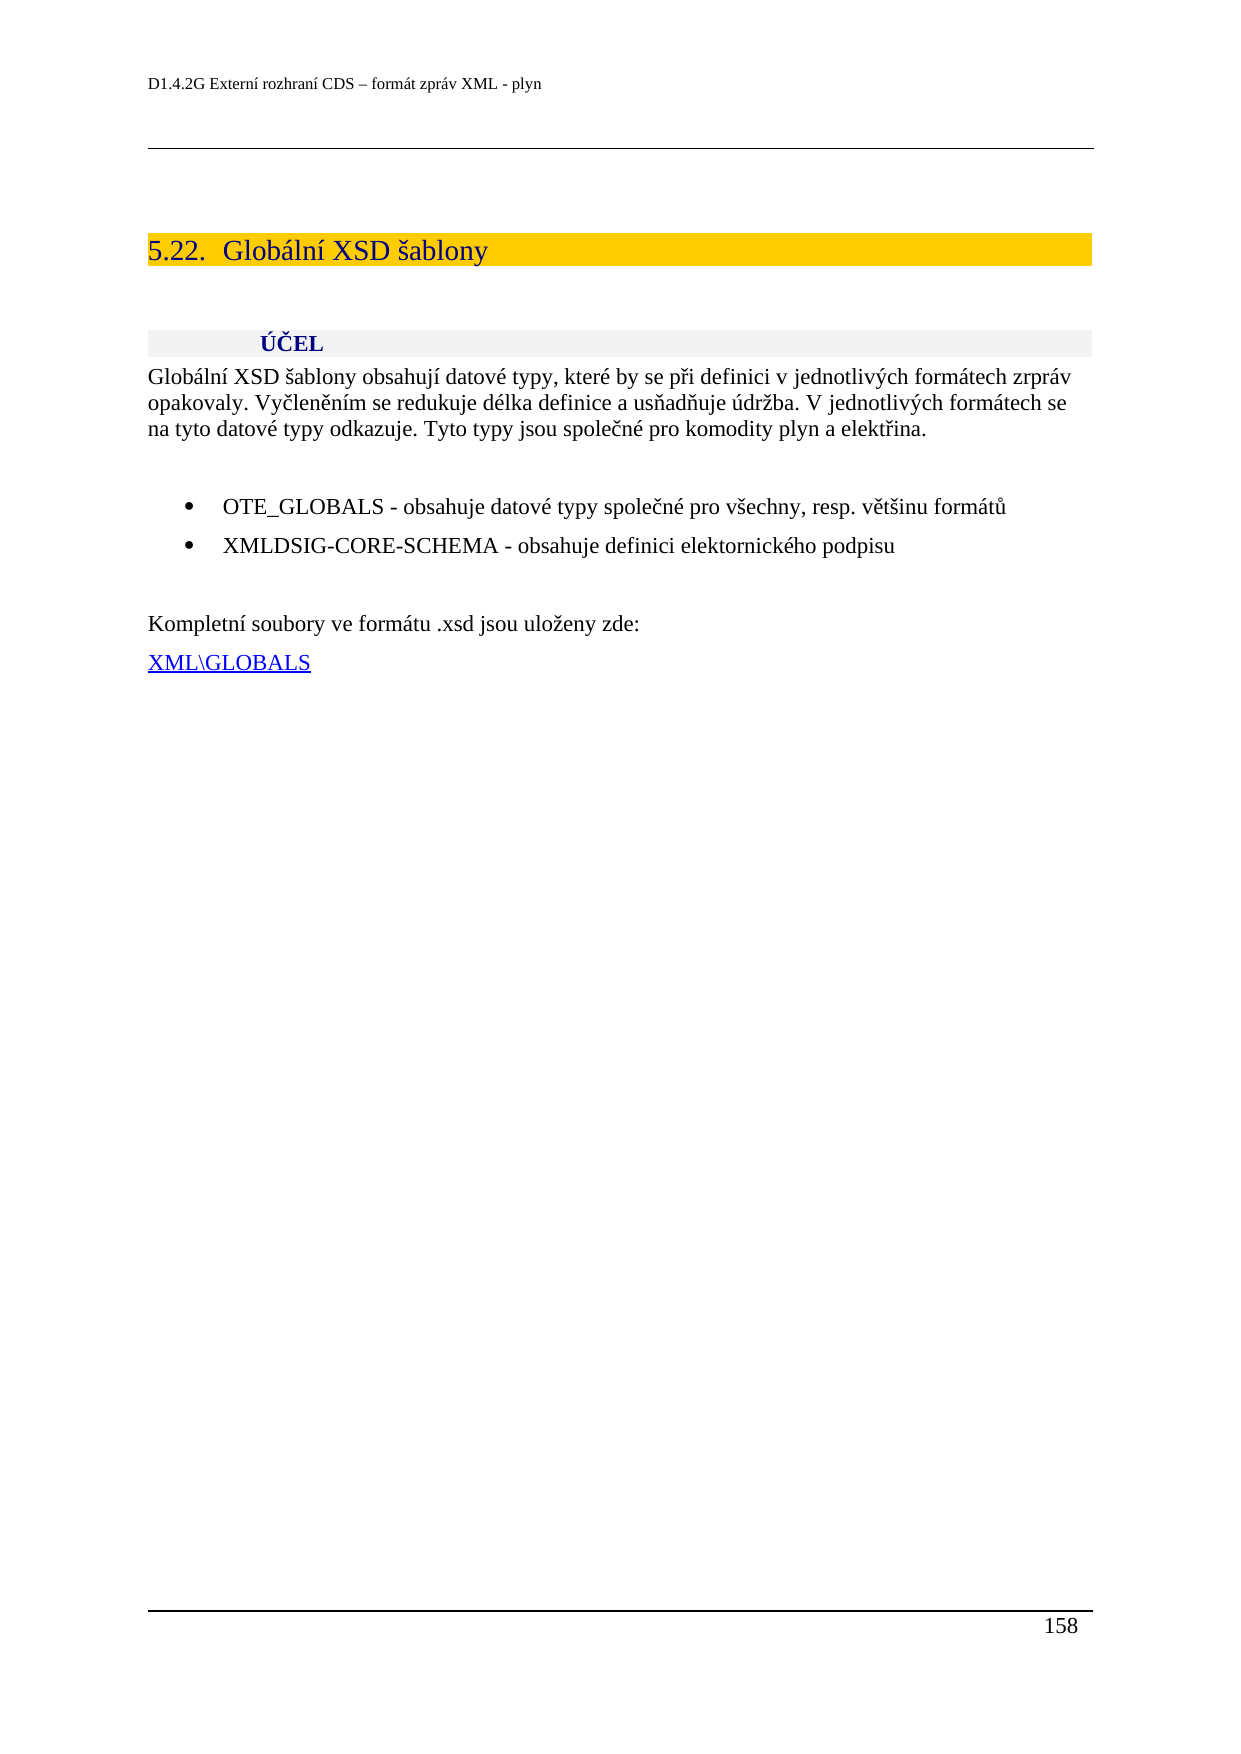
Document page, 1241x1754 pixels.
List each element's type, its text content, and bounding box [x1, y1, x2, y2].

subtitle Účel [148, 330, 1092, 357]
list XMLDSIG-CORE-SCHEMA - obsahuje definici elektornického podpisu [185, 532, 1092, 558]
text XML\GLOBALS [148, 649, 1092, 675]
subtitle Globální XSD šablony [148, 233, 1092, 266]
list OTE_GLOBALS - obsahuje datové typy společné pro všechny, resp. většinu formátů [185, 493, 1092, 519]
text Globální XSD šablony obsahují datové typy, které by se při definici v jednotlivých formátech zrpráv opakovaly. Vyčleněním se redukuje délka definice a usňadňuje údržba. V jednotlivých formátech se na tyto datové typy odkazuje. Tyto typy jsou společné pro komodity plyn a elektřina. [148, 363, 1092, 442]
text Kompletní soubory ve formátu .xsd jsou uloženy zde: [148, 610, 1092, 636]
